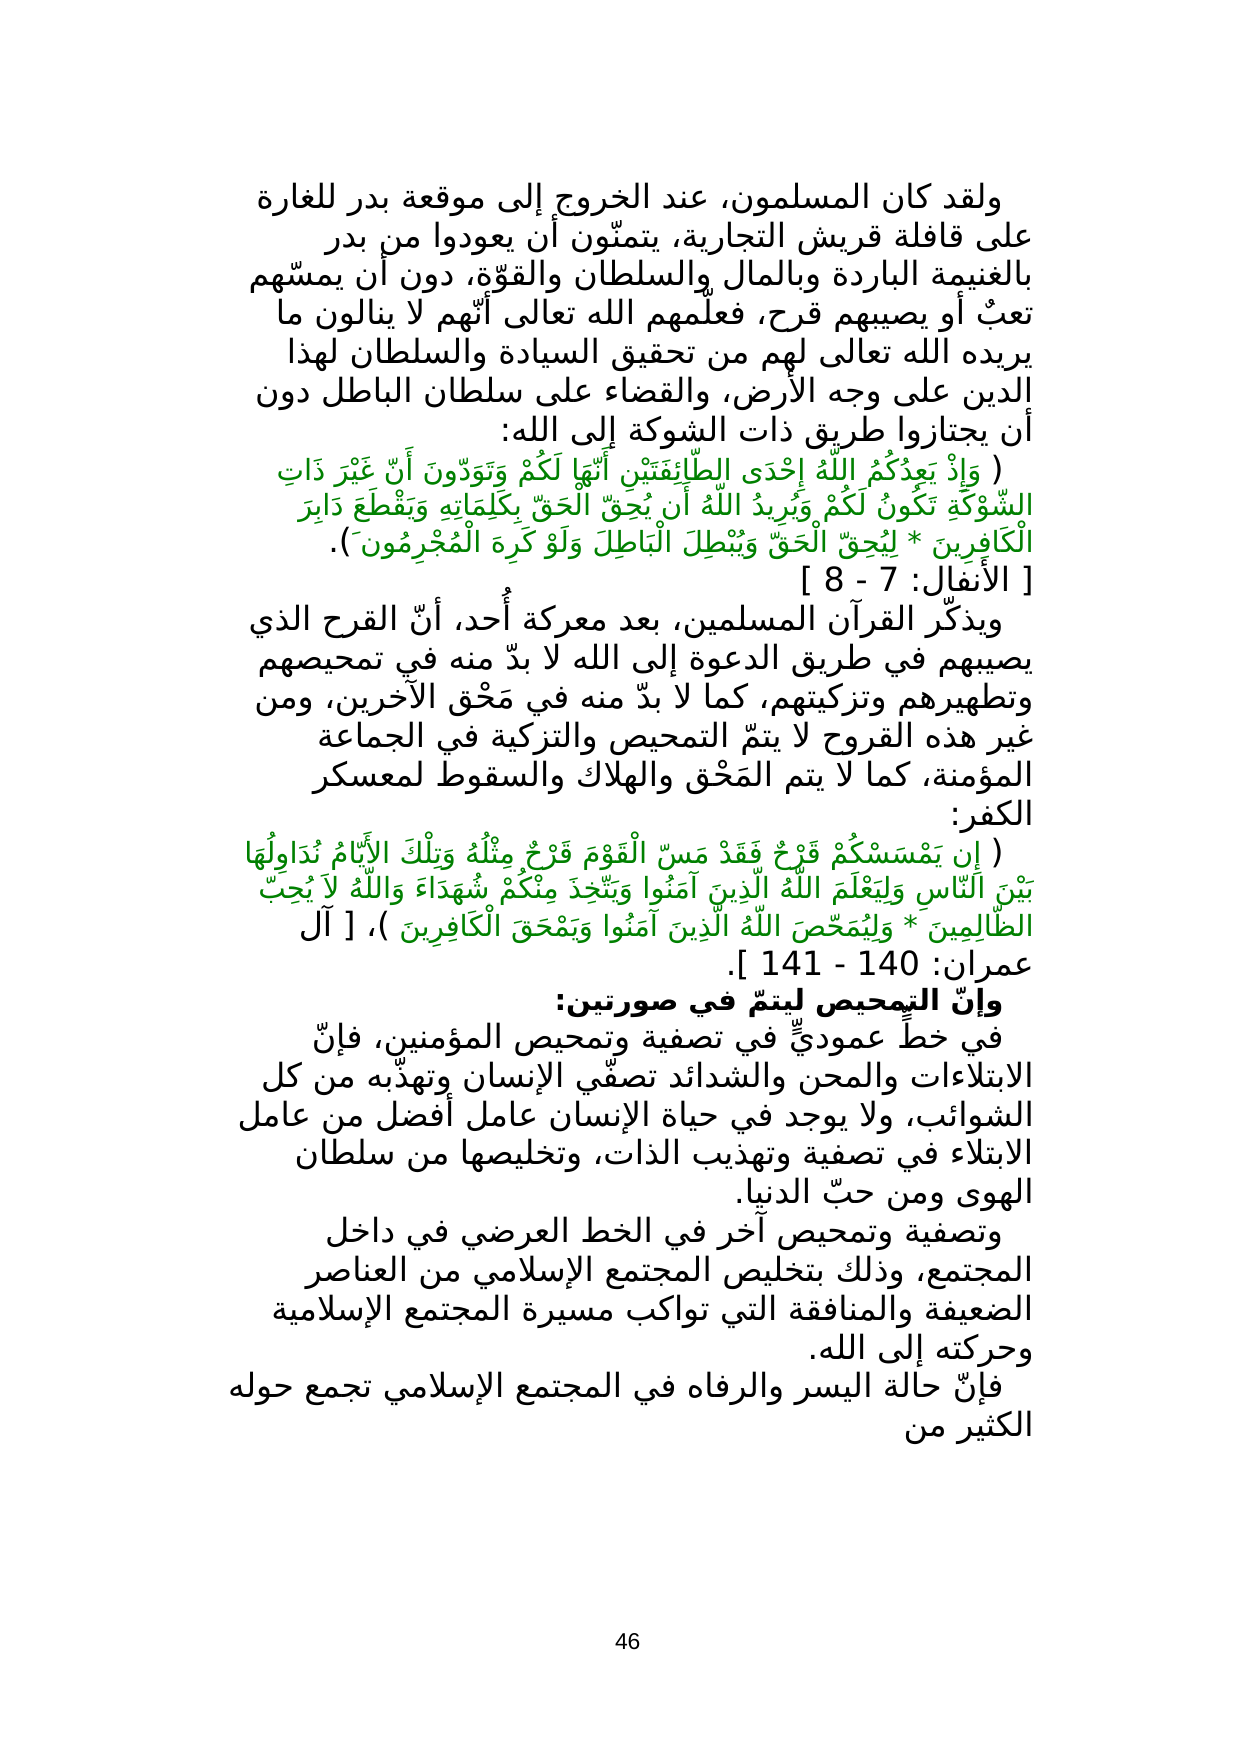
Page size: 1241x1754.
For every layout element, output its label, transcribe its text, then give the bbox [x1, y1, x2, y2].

text وإنّ التمحيص ليتمّ في صورتين: [222, 983, 1033, 1017]
text ولقد كان المسلمون، عند الخروج إلى موقعة بدر للغارة على قافلة قريش التجارية، يتمنّون أن يعودوا من بدر بالغنيمة الباردة وبالمال والسلطان والقوّة، دون أن يمسّهم تعبٌ أو يصيبهم قرح، فعلّمهم الله تعالى أنّهم لا ينالون ما يريده الله تعالى لهم من تحقيق السيادة والسلطان لهذا الدين على وجه الأرض، والقضاء على سلطان الباطل دون أن يجتازوا طريق ذات الشوكة إلى الله: [222, 177, 1033, 449]
text ويذكّر القرآن المسلمين، بعد معركة أُحد، أنّ القرح الذي يصيبهم في طريق الدعوة إلى الله لا بدّ منه في تمحيصهم وتطهيرهم وتزكيتهم، كما لا بدّ منه في مَحْق الآخرين، ومن غير هذه القروح لا يتمّ التمحيص والتزكية في الجماعة المؤمنة، كما لا يتم المَحْق والهلاك والسقوط لمعسكر الكفر: [222, 600, 1033, 833]
text فإنّ حالة اليسر والرفاه في المجتمع الإسلامي تجمع حوله الكثير من [222, 1367, 1033, 1445]
text ( وَإِذْ يَعِدُكُمُ اللّهُ إِحْدَى الطّائِفَتَيْنِ أَنّهَا لَكُمْ وَتَوَدّونَ أَنّ غَيْرَ ذَاتِ الشّوْكَةِ تَكُونُ لَكُمْ وَيُرِيدُ اللّهُ أَن يُحِقّ الْحَقّ بِكَلِمَاتِهِ وَيَقْطَعَ دَابِرَ الْكَافِرِينَ * لِيُحِقّ الْحَقّ وَيُبْطِلَ الْبَاطِلَ وَلَوْ كَرِهَ الْمُجْرِمُون َ). [ الأنفال: 7 - 8 ] [222, 449, 1033, 600]
text وتصفية وتمحيص آخر في الخط العرضي في داخل المجتمع، وذلك بتخليص المجتمع الإسلامي من العناصر الضعيفة والمنافقة التي تواكب مسيرة المجتمع الإسلامية وحركته إلى الله. [222, 1212, 1033, 1367]
text في خطٍّ عموديٍّ في تصفية وتمحيص المؤمنين، فإنّ الابتلاءات والمحن والشدائد تصفّي الإنسان وتهذّبه من كل الشوائب، ولا يوجد في حياة الإنسان عامل أفضل من عامل الابتلاء في تصفية وتهذيب الذات، وتخليصها من سلطان الهوى ومن حبّ الدنيا. [222, 1017, 1033, 1212]
text ( إِن يَمْسَسْكُمْ قَرْحٌ فَقَدْ مَسّ الْقَوْمَ قَرْحٌ مِثْلُهُ وَتِلْكَ الأَيّامُ نُدَاوِلُهَا بَيْنَ النّاسِ وَلِيَعْلَمَ اللّهُ الّذِينَ آمَنُوا وَيَتّخِذَ مِنْكُمْ شُهَدَاءَ وَاللّهُ لاَ يُحِبّ الظّالِمِينَ * وَلِيُمَحّصَ اللّهُ الّذِينَ آمَنُوا وَيَمْحَقَ الْكَافِرِينَ )، [ آل عمران: 140 - 141 ]. [222, 833, 1033, 983]
